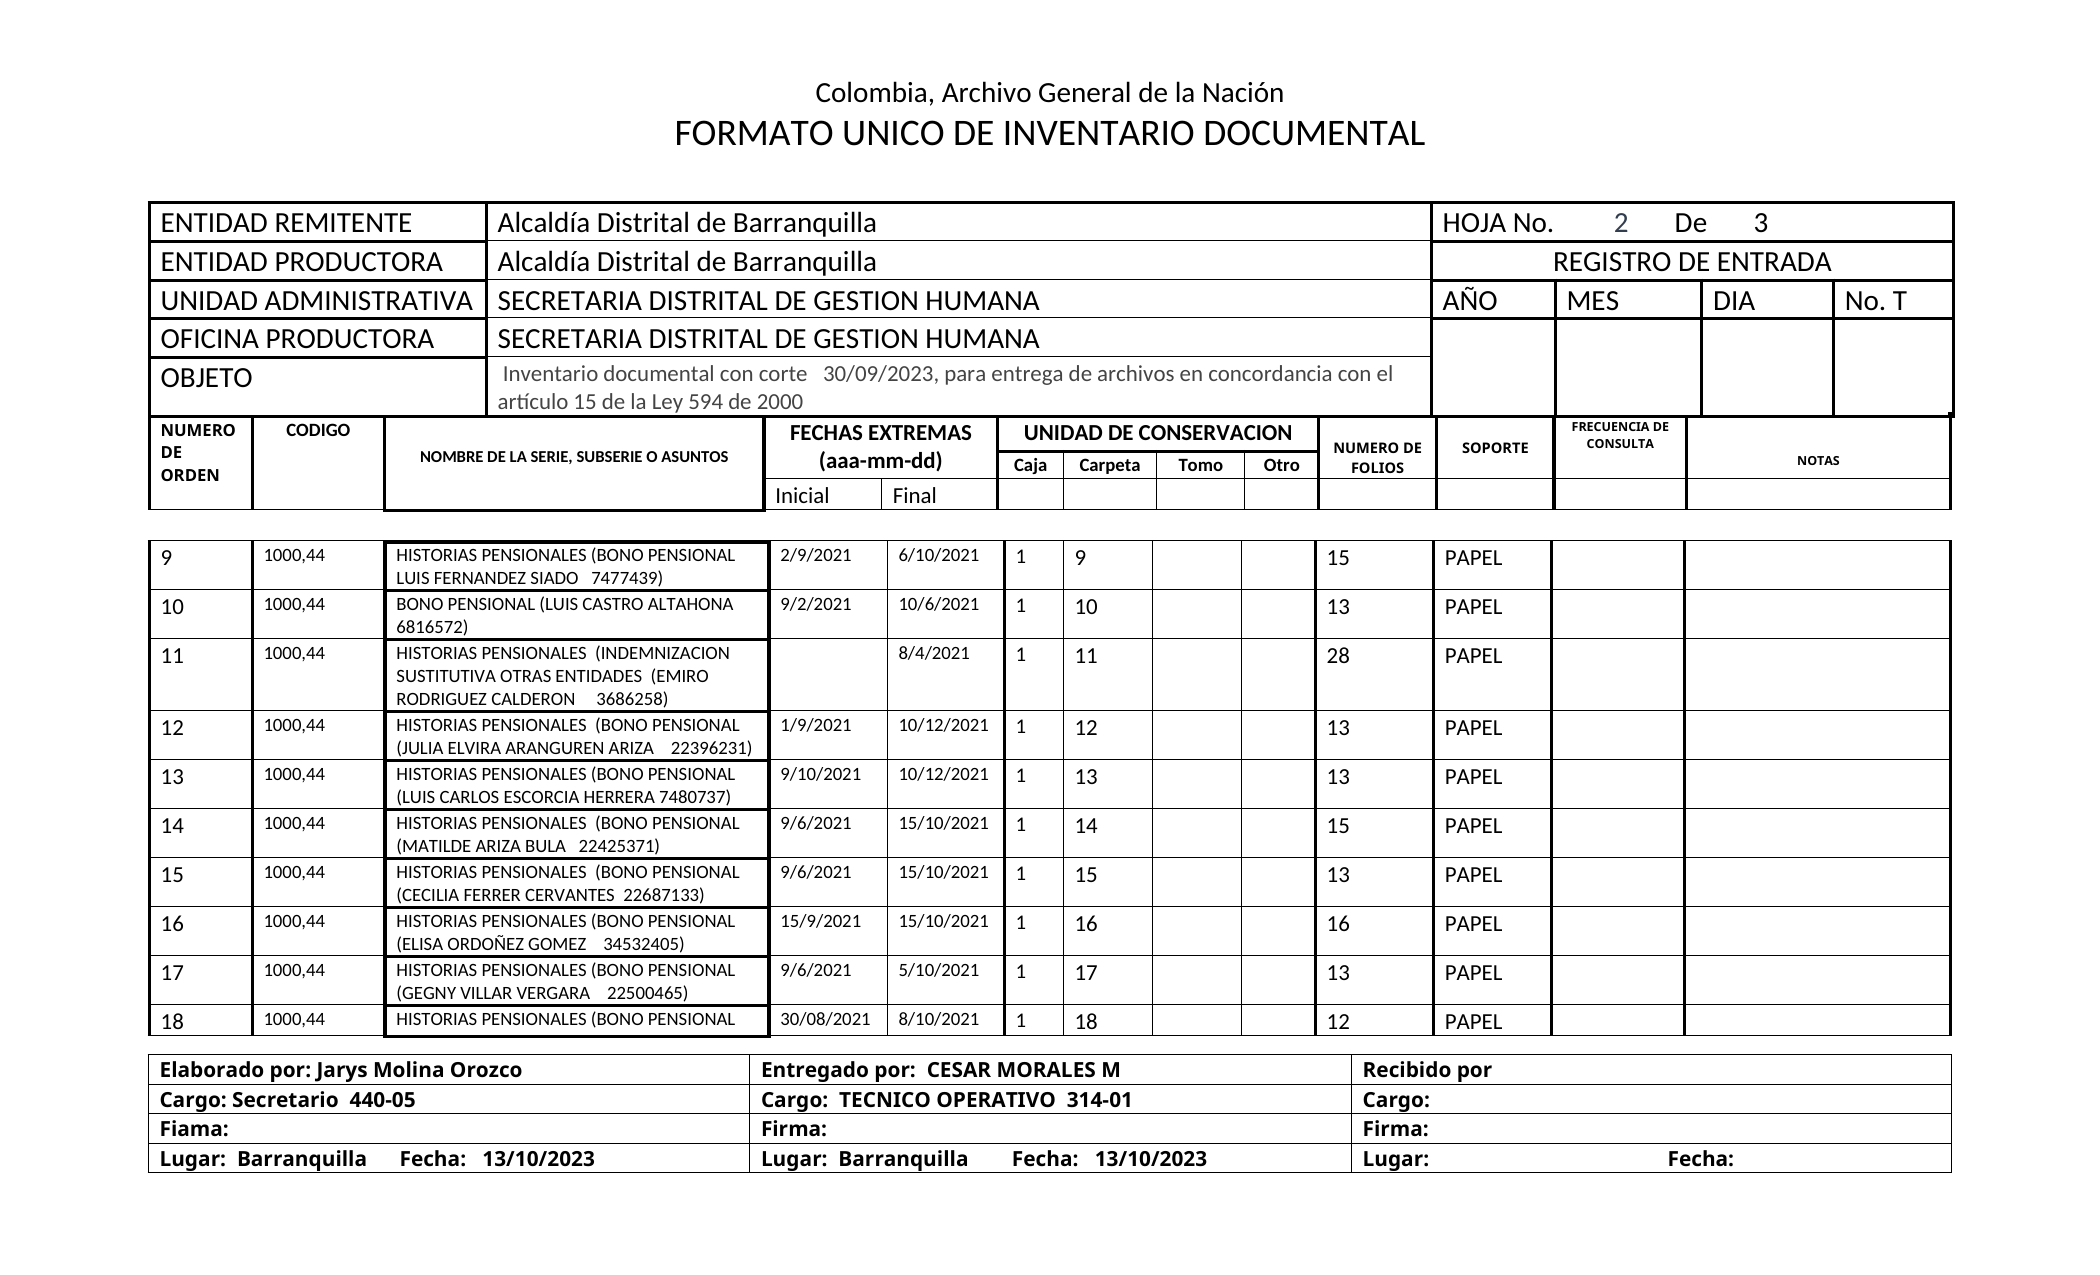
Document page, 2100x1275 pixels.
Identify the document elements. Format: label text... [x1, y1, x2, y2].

table_cell 15/9/2021 [771, 907, 887, 955]
table_cell [1153, 711, 1241, 759]
table_cell HISTORIAS PENSIONALES (BONO PENSIONAL (GEGNY VILLAR VERGARA 22500465) [387, 958, 767, 1004]
table_cell [1553, 541, 1683, 589]
table_cell PAPEL [1435, 711, 1550, 759]
table_cell 28 [1317, 639, 1432, 710]
table_cell PAPEL [1435, 858, 1550, 906]
table_cell HISTORIAS PENSIONALES (BONO PENSIONAL (JULIA ELVIRA ARANGUREN ARIZA 22396231) [387, 713, 767, 759]
table_cell [1686, 858, 1949, 906]
table_cell 1000,44 [254, 858, 383, 906]
table_cell HISTORIAS PENSIONALES (BONO PENSIONAL (MARITZA SARMIENTO SANTOS 32651445) [387, 1007, 767, 1035]
table_cell 15 [151, 858, 251, 906]
table_cell 9/6/2021 [771, 858, 887, 906]
table_cell 13 [1064, 760, 1152, 808]
table_cell 1000,44 [254, 760, 383, 808]
table_cell 1 [1006, 1005, 1063, 1035]
table_cell 17 [1064, 956, 1152, 1004]
table_cell 13 [151, 760, 251, 808]
table_cell 11 [1064, 639, 1152, 710]
table_cell 9/10/2021 [771, 760, 887, 808]
table_cell 15 [1064, 858, 1152, 906]
table_cell HISTORIAS PENSIONALES (BONO PENSIONAL (ELISA ORDOÑEZ GOMEZ 34532405) [387, 909, 767, 955]
table_cell [1686, 809, 1949, 857]
table_cell [1242, 956, 1314, 1004]
table_cell 9/2/2021 [771, 590, 887, 638]
table_cell [1153, 541, 1241, 589]
table_cell 13 [1317, 711, 1432, 759]
table_cell 1000,44 [254, 590, 383, 638]
table_cell 1000,44 [254, 809, 383, 857]
table_cell 9 [151, 541, 251, 589]
table_cell 12 [151, 711, 251, 759]
table_cell 14 [151, 809, 251, 857]
table_cell 1000,44 [254, 956, 383, 1004]
table_cell 15 [1317, 541, 1432, 589]
table_cell 18 [151, 1005, 251, 1035]
table_cell BONO PENSIONAL (LUIS CASTRO ALTAHONA 6816572) [387, 592, 767, 638]
table_cell [1686, 590, 1949, 638]
table_cell 2/9/2021 [771, 541, 887, 589]
table_cell 15/10/2021 [888, 907, 1003, 955]
table_cell [1242, 858, 1314, 906]
table_cell [1153, 907, 1241, 955]
table_cell PAPEL [1435, 590, 1550, 638]
table_cell 12 [1317, 1005, 1432, 1035]
table_cell [1686, 956, 1949, 1004]
table_cell [1553, 1005, 1683, 1035]
table_cell HISTORIAS PENSIONALES (BONO PENSIONAL (LUIS CARLOS ESCORCIA HERRERA 7480737) [387, 762, 767, 808]
table_cell 10 [1064, 590, 1152, 638]
table_cell [771, 639, 887, 710]
table_cell [1153, 809, 1241, 857]
table_cell PAPEL [1435, 907, 1550, 955]
table_cell 16 [1064, 907, 1152, 955]
table_cell 17 [151, 956, 251, 1004]
table_cell [1153, 639, 1241, 710]
table_cell 1 [1006, 907, 1063, 955]
table_cell 15 [1317, 809, 1432, 857]
table_cell 10/12/2021 [888, 711, 1003, 759]
table_cell 1000,44 [254, 907, 383, 955]
table_cell 1 [1006, 956, 1063, 1004]
table_cell 9/6/2021 [771, 809, 887, 857]
table_cell 1 [1006, 541, 1063, 589]
table_cell [1153, 590, 1241, 638]
table_cell 14 [1064, 809, 1152, 857]
table_cell [1553, 858, 1683, 906]
table_cell HISTORIAS PENSIONALES (INDEMNIZACION SUSTITUTIVA OTRAS ENTIDADES (EMIRO RODRIGUEZ CALDERON 3686258) [387, 641, 767, 710]
table_cell 10 [151, 590, 251, 638]
table_cell 1 [1006, 639, 1063, 710]
table_cell 13 [1317, 956, 1432, 1004]
table_cell [1553, 639, 1683, 710]
table_cell 1/9/2021 [771, 711, 887, 759]
table_cell 30/08/2021 [771, 1005, 887, 1035]
table_cell 6/10/2021 [888, 541, 1003, 589]
table_cell PAPEL [1435, 760, 1550, 808]
table_cell 10/6/2021 [888, 590, 1003, 638]
table_cell 9/6/2021 [771, 956, 887, 1004]
table_cell 18 [1064, 1005, 1152, 1035]
table_cell 13 [1317, 760, 1432, 808]
table_cell 1000,44 [254, 1005, 383, 1035]
table_cell PAPEL [1435, 541, 1550, 589]
table_cell [1242, 1005, 1314, 1035]
table_cell 15/10/2021 [888, 809, 1003, 857]
table_cell 12 [1064, 711, 1152, 759]
table_cell [1686, 639, 1949, 710]
table_cell [1242, 760, 1314, 808]
table_cell [1553, 760, 1683, 808]
table_cell [1242, 639, 1314, 710]
table_cell 1 [1006, 590, 1063, 638]
table_cell [1242, 541, 1314, 589]
table_cell HISTORIAS PENSIONALES (BONO PENSIONAL (MATILDE ARIZA BULA 22425371) [387, 811, 767, 857]
table_cell [1686, 760, 1949, 808]
table_cell 5/10/2021 [888, 956, 1003, 1004]
table_cell PAPEL [1435, 809, 1550, 857]
table_cell [1242, 711, 1314, 759]
table_cell 1 [1006, 809, 1063, 857]
table_cell [1686, 711, 1949, 759]
table_cell 15/10/2021 [888, 858, 1003, 906]
table_cell 13 [1317, 858, 1432, 906]
table_cell 1 [1006, 760, 1063, 808]
table_cell PAPEL [1435, 956, 1550, 1004]
table_cell 10/12/2021 [888, 760, 1003, 808]
table_cell 1 [1006, 858, 1063, 906]
table_cell [1153, 956, 1241, 1004]
table_cell HISTORIAS PENSIONALES (BONO PENSIONAL (CECILIA FERRER CERVANTES 22687133) [387, 860, 767, 906]
table_cell 16 [1317, 907, 1432, 955]
table_cell 9 [1064, 541, 1152, 589]
table_cell 8/4/2021 [888, 639, 1003, 710]
table_cell [1553, 590, 1683, 638]
table_cell [1153, 1005, 1241, 1035]
table_cell [1553, 956, 1683, 1004]
table_cell 1 [1006, 711, 1063, 759]
table_cell [1553, 907, 1683, 955]
table_cell 1000,44 [254, 711, 383, 759]
table_cell [1153, 858, 1241, 906]
table_cell PAPEL [1435, 639, 1550, 710]
table_cell HISTORIAS PENSIONALES (BONO PENSIONAL LUIS FERNANDEZ SIADO 7477439) [387, 544, 767, 589]
table_cell [1153, 760, 1241, 808]
table_cell 1000,44 [254, 639, 383, 710]
table_cell [1553, 711, 1683, 759]
table_cell 11 [151, 639, 251, 710]
table_cell 13 [1317, 590, 1432, 638]
table_cell PAPEL [1435, 1005, 1550, 1035]
table_cell [1553, 809, 1683, 857]
table_cell 8/10/2021 [888, 1005, 1003, 1035]
table_cell [1242, 809, 1314, 857]
table_cell 16 [151, 907, 251, 955]
table_cell 1000,44 [254, 541, 383, 589]
table_cell [1686, 907, 1949, 955]
table_cell [1686, 1005, 1949, 1035]
table_cell [1242, 590, 1314, 638]
table_cell [1242, 907, 1314, 955]
table_cell [1686, 541, 1949, 589]
